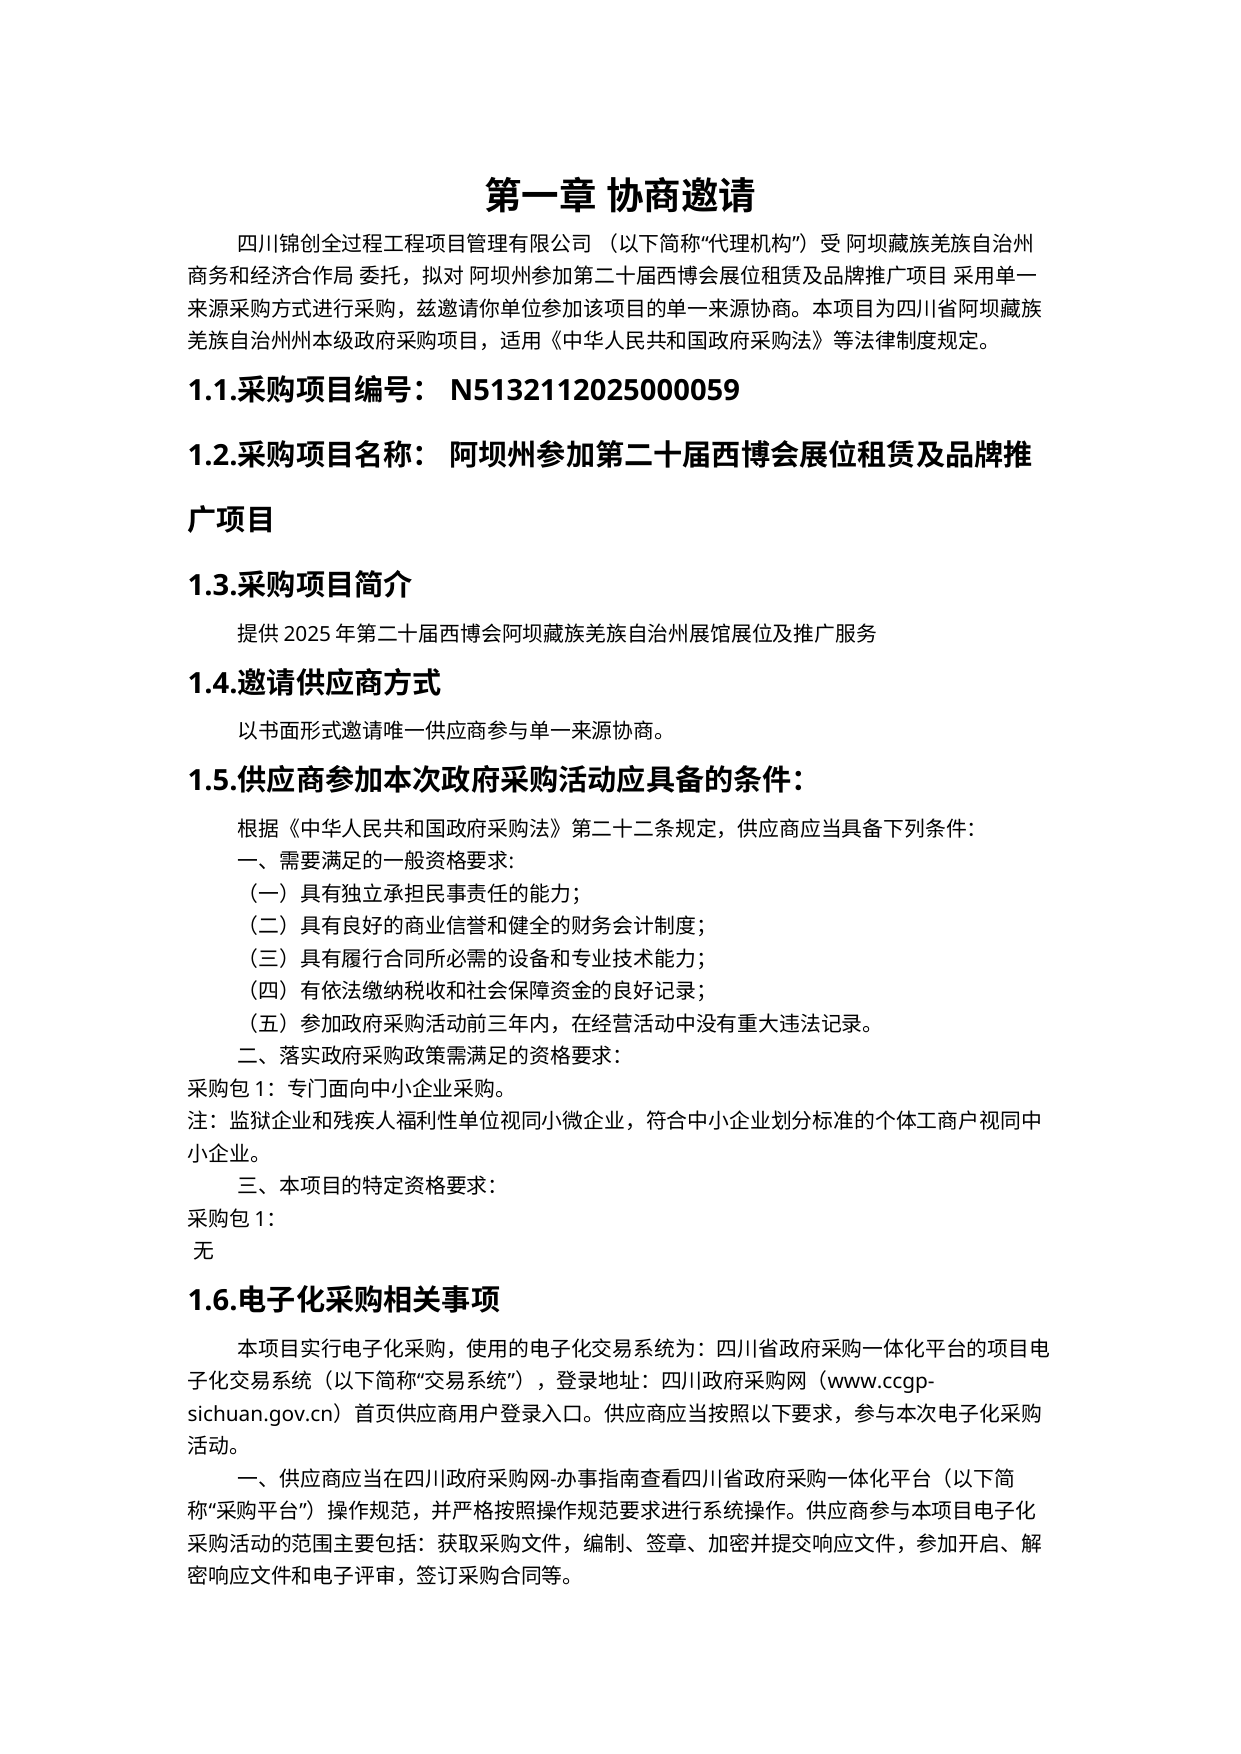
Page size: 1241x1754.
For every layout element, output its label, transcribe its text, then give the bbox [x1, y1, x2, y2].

text 提供2025年第二十届西博会阿坝藏族羌族自治州展馆展位及推广服务 [187, 617, 1053, 649]
text 1.6.电子化采购相关事项 [187, 1267, 1053, 1332]
text 以书面形式邀请唯一供应商参与单一来源协商。 [187, 714, 1053, 747]
text 一、需要满足的一般资格要求: [187, 844, 1053, 877]
text 四川锦创全过程工程项目管理有限公司 （以下简称“代理机构”）受 阿坝藏族羌族自治州商务和经济合作局 委托，拟对 阿坝州参加第二十届西博会展位租赁及品牌推广项目 采用单一来源采购方式进行采购，兹邀请你单位参加该项目的单一来源协商。本项目为四川省阿坝藏族羌族自治州州本级政府采购项目，适用《中华人民共和国政府采购法》等法律制度规定。 [187, 227, 1053, 357]
text 本项目实行电子化采购，使用的电子化交易系统为：四川省政府采购一体化平台的项目电子化交易系统（以下简称“交易系统”），登录地址：四川政府采购网（www.ccgp-sichuan.gov.cn）首页供应商用户登录入口。供应商应当按照以下要求，参与本次电子化采购活动。 [187, 1332, 1053, 1462]
text 根据《中华人民共和国政府采购法》第二十二条规定，供应商应当具备下列条件： [187, 812, 1053, 844]
text （四）有依法缴纳税收和社会保障资金的良好记录； [187, 974, 1053, 1007]
text （三）具有履行合同所必需的设备和专业技术能力； [187, 942, 1053, 974]
text 三、本项目的特定资格要求： [187, 1169, 1053, 1202]
text 1.3.采购项目简介 [187, 552, 1053, 617]
text 1.1.采购项目编号： N5132112025000059 [187, 357, 1053, 422]
text 二、落实政府采购政策需满足的资格要求： [187, 1039, 1053, 1072]
text （二）具有良好的商业信誉和健全的财务会计制度； [187, 909, 1053, 942]
text 1.5.供应商参加本次政府采购活动应具备的条件： [187, 747, 1053, 812]
text 1.4.邀请供应商方式 [187, 649, 1053, 714]
text 注：监狱企业和残疾人福利性单位视同小微企业，符合中小企业划分标准的个体工商户视同中小企业。 [187, 1104, 1053, 1169]
text 1.2.采购项目名称： 阿坝州参加第二十届西博会展位租赁及品牌推广项目 [187, 422, 1053, 552]
text 一、供应商应当在四川政府采购网-办事指南查看四川省政府采购一体化平台（以下简称“采购平台”）操作规范，并严格按照操作规范要求进行系统操作。供应商参与本项目电子化采购活动的范围主要包括：获取采购文件，编制、签章、加密并提交响应文件，参加开启、解密响应文件和电子评审，签订采购合同等。 [187, 1462, 1053, 1592]
text 采购包1：专门面向中小企业采购。 [187, 1072, 1053, 1104]
text 第一章 协商邀请 [187, 162, 1053, 227]
text 无 [187, 1234, 1053, 1267]
text 采购包1： [187, 1202, 1053, 1234]
text （一）具有独立承担民事责任的能力； [187, 877, 1053, 909]
text （五）参加政府采购活动前三年内，在经营活动中没有重大违法记录。 [187, 1007, 1053, 1039]
